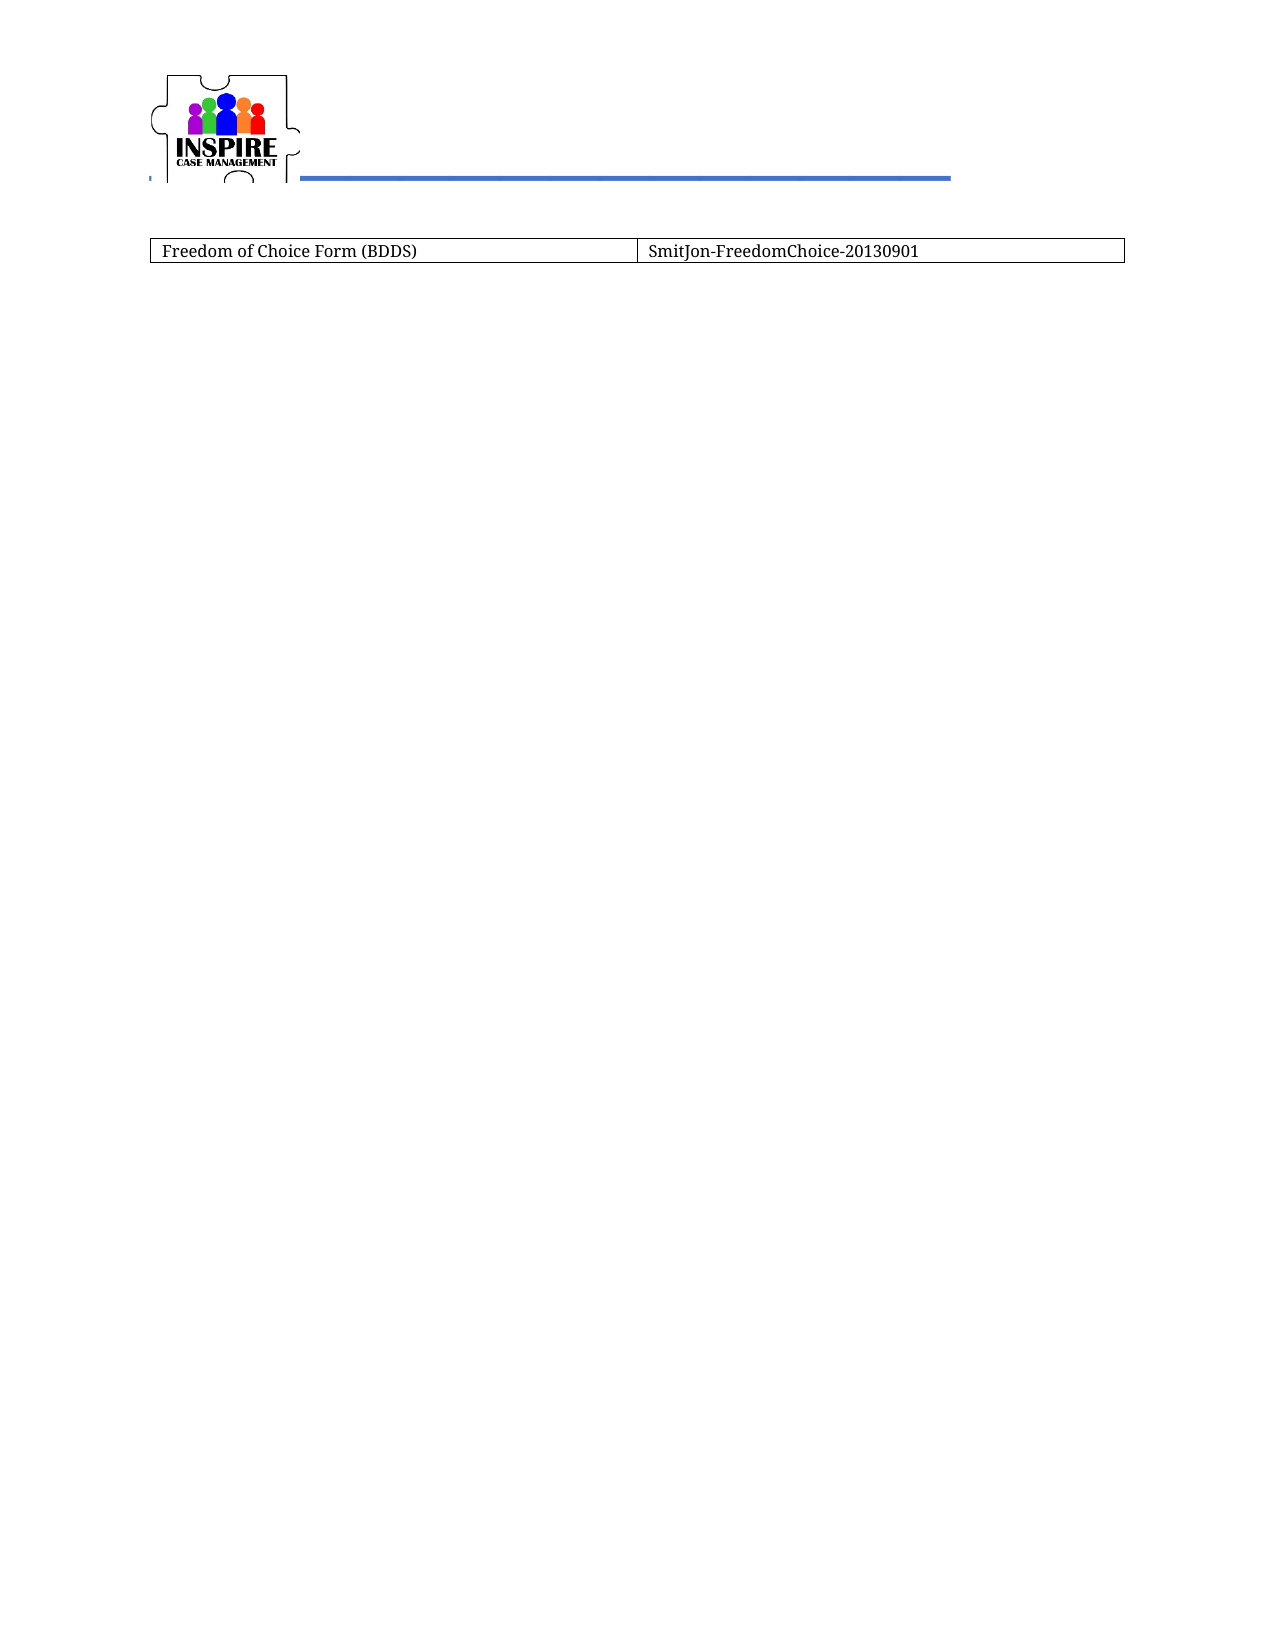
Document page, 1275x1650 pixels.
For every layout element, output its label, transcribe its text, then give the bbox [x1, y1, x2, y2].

table_cell Freedom of Choice Form (BDDS) [151, 239, 637, 262]
picture [150, 75, 300, 182]
table_cell SmitJon-FreedomChoice-20130901 [638, 239, 1124, 262]
